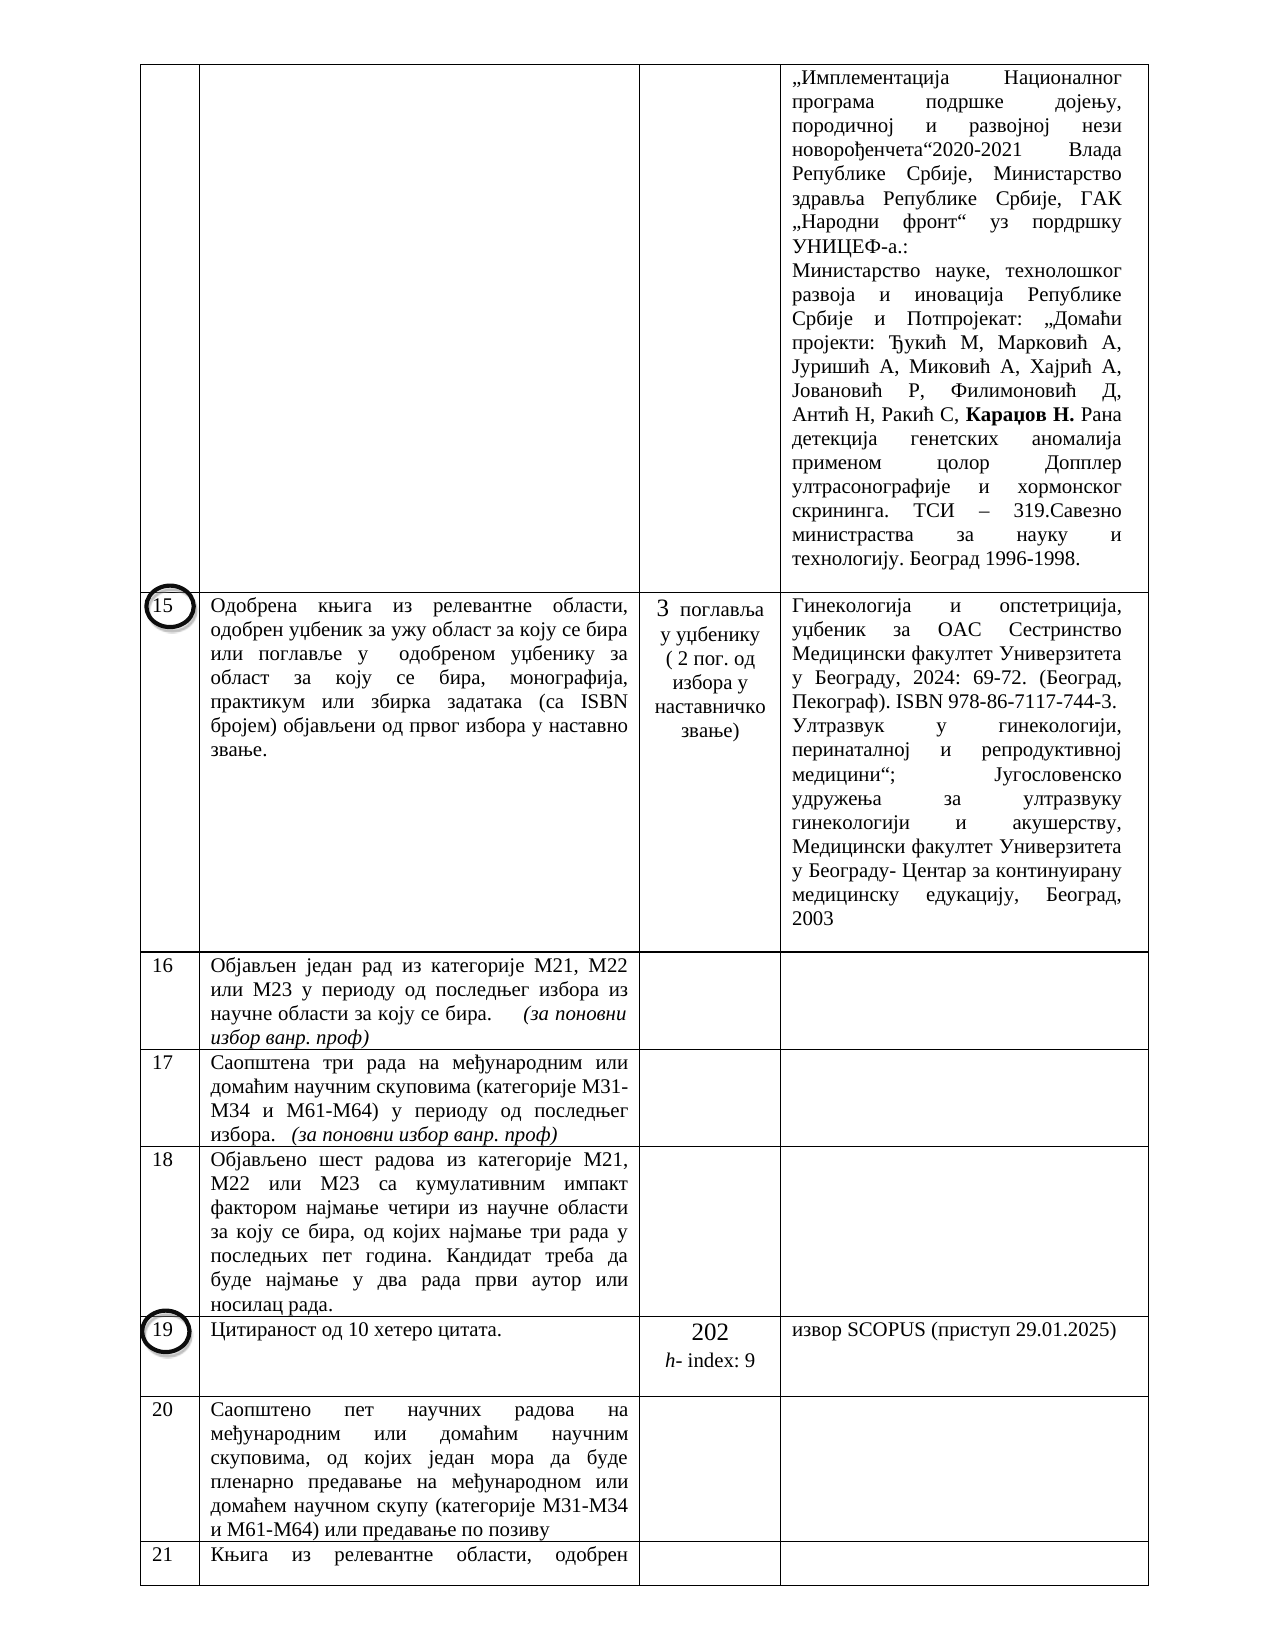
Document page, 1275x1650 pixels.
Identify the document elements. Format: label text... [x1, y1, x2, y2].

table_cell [200, 1542, 639, 1585]
table_cell [640, 1542, 780, 1585]
table_cell 19 [141, 1317, 199, 1396]
table_cell [781, 1050, 1148, 1146]
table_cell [781, 65, 1148, 592]
table_cell извор SCOPUS (приступ 29.01.2025) [781, 1317, 1148, 1396]
table_cell [781, 1397, 1148, 1541]
table_cell Одобрена књига из релевантне области, одобрен уџбеник за ужу област за коју се бира или поглавље у одобреном уџбенику за област за коју се бира, монографија, практикум или збирка задатака (са ISBN бројем) објављени од првог избора у наставно звање. [200, 593, 639, 951]
table_cell 18 [141, 1147, 199, 1316]
table_cell 21 [141, 1542, 199, 1585]
table_cell 14 [141, 65, 199, 592]
table_cell 15 [141, 593, 199, 951]
table_cell [640, 1050, 780, 1146]
table_cell 20 [141, 1397, 199, 1541]
table_cell 17 [141, 1050, 199, 1146]
table_cell 202 h- index: 9 [640, 1317, 780, 1396]
table_cell [640, 1147, 780, 1316]
table_cell [640, 1397, 780, 1541]
table_cell [781, 953, 1148, 1049]
table_cell Објављено шест радова из категорије М21, М22 или М23 са кумулативним импакт фактором најмање четири из научне области за коју се бира, од којих најмање три рада у последњих пет година. Кандидат треба да буде најмање у два рада први аутор или носилац рада. [200, 1147, 639, 1316]
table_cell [640, 65, 780, 592]
table_cell 3 поглавља у уџбенику ( 2 пог. од избора у наставничко звање) [640, 593, 780, 951]
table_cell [200, 65, 639, 592]
table_cell Саопштена три рада на међународним или домаћим научним скуповима (категорије М31-М34 и М61-М64) у периоду од последњег избора. (за поновни избор ванр. проф) [200, 1050, 639, 1146]
table_cell [781, 1147, 1148, 1316]
table_cell Саопштено пет научних радова на међународним или домаћим научним скуповима, од којих један мора да буде пленарно предавање на међународном или домаћем научном скупу (категорије М31-М34 и М61-М64) или предавање по позиву [200, 1397, 639, 1541]
table_cell Објављен један рад из категорије М21, М22 или М23 у периоду од последњег избора из научне области за коју се бира. (за поновни избор ванр. проф) [200, 953, 639, 1049]
table_cell [781, 1542, 1148, 1585]
table_cell 16 [141, 953, 199, 1049]
table_cell [640, 953, 780, 1049]
table_cell Гинекологија и опстетриција, уџбеник за ОАС Сестринство Медицински факултет Универзитета у Београду, 2024: 69-72. (Београд, Пекограф). ISBN 978-86-7117-744-3. Ултразвук у гинекологији, перинаталној и репродуктивној медицини“; Југословенско удружења за ултразвуку гинекологији и акушерству, Медицински факултет Универзитета у Београду- Центар за континуирану медицинску едукацију, Београд, 2003 [781, 593, 1148, 951]
table_cell Цитираност од 10 хетеро цитата. [200, 1317, 639, 1396]
